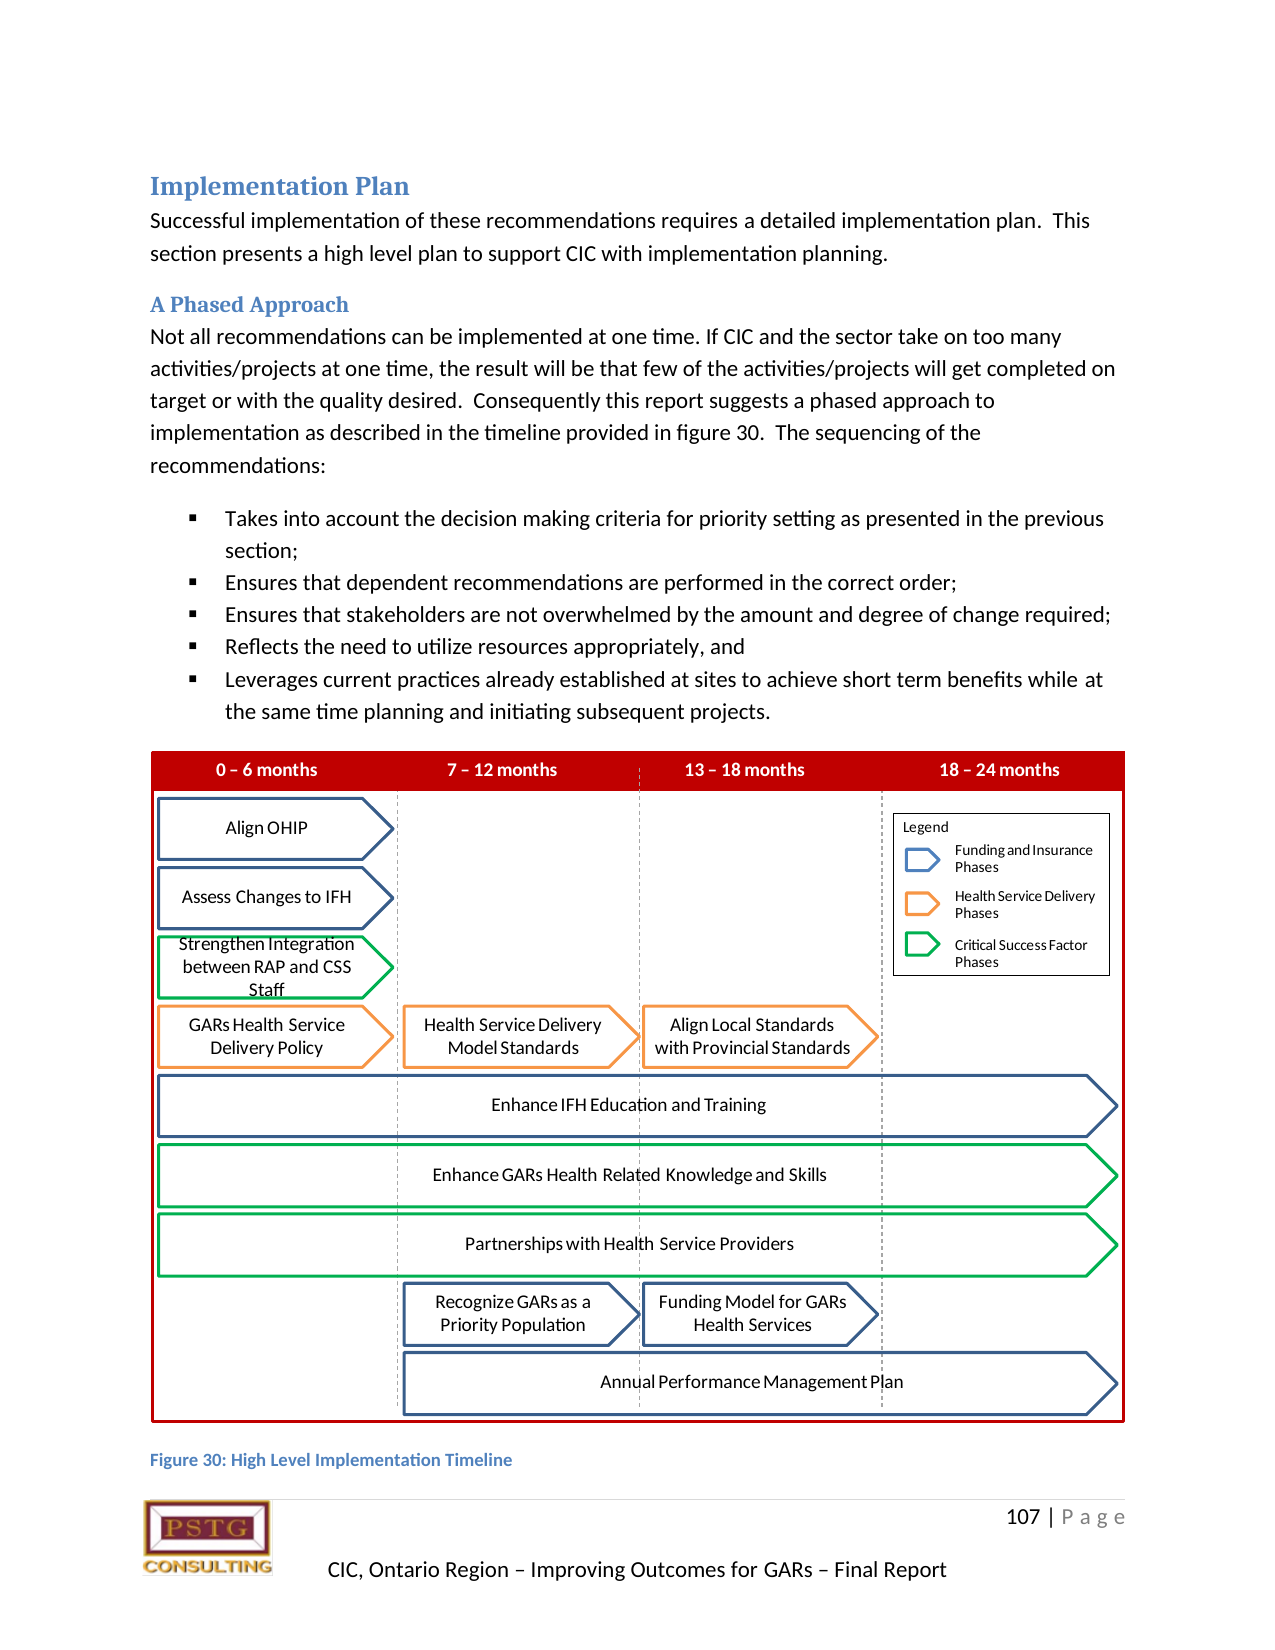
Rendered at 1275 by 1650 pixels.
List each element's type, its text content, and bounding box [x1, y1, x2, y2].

list Ensures that stakeholders are not overwhelmed by the amount and degree of change required; [187, 600, 1125, 628]
text Not all recommendations can be implemented at one time. If CIC and the sector take on too many activities/projects at one time, the result will be that few of the activities/projects will get completed on target or with the quality desired. Consequently this report suggests a phased approach to implementation as described in the timeline provided in figure 30. The sequencing of the recommendations: [150, 322, 1125, 479]
list Reflects the need to utilize resources appropriately, and [187, 632, 1125, 661]
list Takes into account the decision making criteria for priority setting as presented in the previous section; [187, 504, 1125, 564]
list Ensures that dependent recommendations are performed in the correct order; [187, 568, 1125, 596]
list Leverages current practices already established at sites to achieve short term benefits while at the same time planning and initiating subsequent projects. [187, 665, 1125, 725]
text Successful implementation of these recommendations requires a detailed implementation plan. This section presents a high level plan to support CIC with implementation planning. [150, 207, 1125, 267]
text Figure 30: High Level Implementation Timeline [150, 1448, 1125, 1471]
subtitle A Phased Approach [150, 292, 1125, 318]
picture [142, 1500, 274, 1577]
subtitle Implementation Plan [150, 171, 1125, 202]
